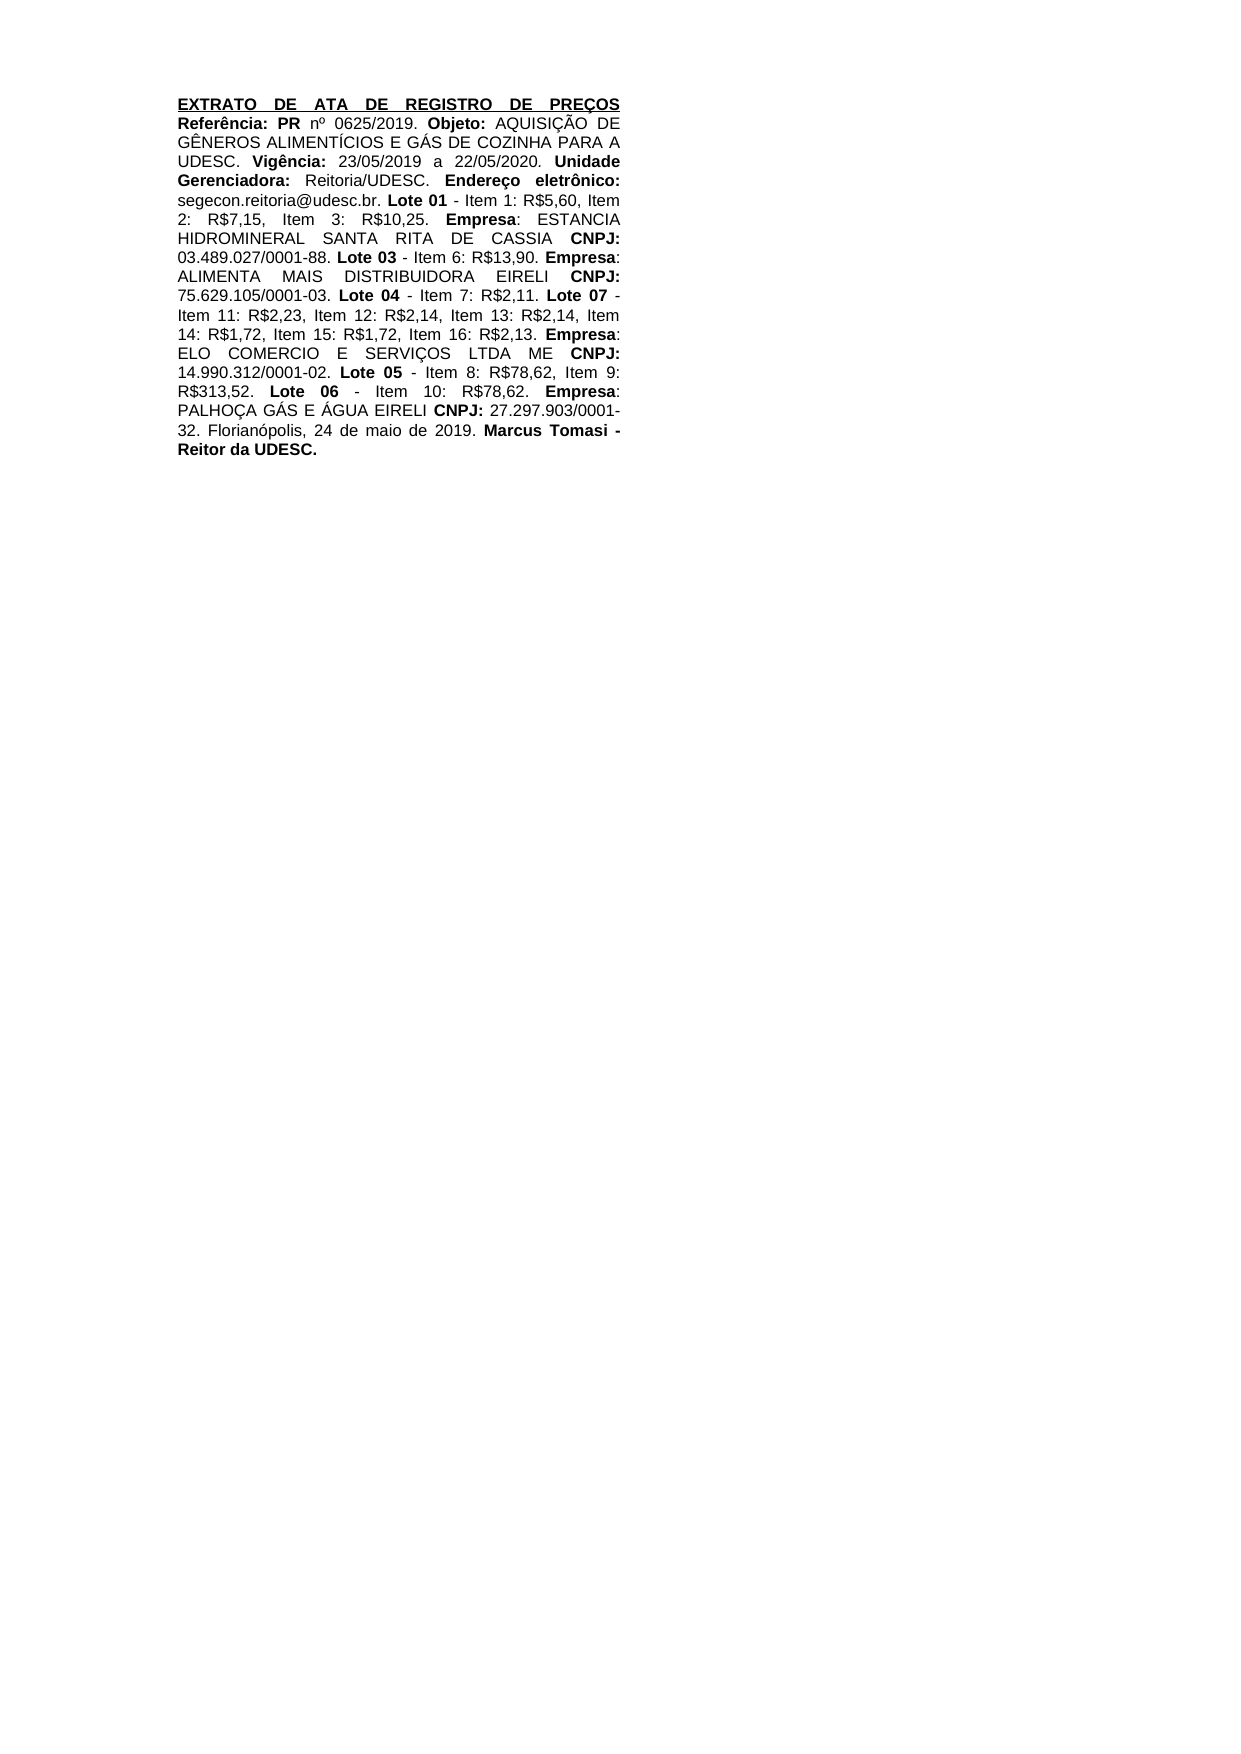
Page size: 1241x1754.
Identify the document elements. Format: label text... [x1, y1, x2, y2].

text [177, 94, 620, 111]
text EXTRATO DE ATA DE REGISTRO DE PREÇOS Referência: nº 0625/2019. Objeto: AQUISIÇÃO DE GÊNEROS ALIMENTÍCIOS E GÁS DE COZINHA PARA A UDESC. Vigência: 23/05/2019 a 22/05/2020. Unidade Gerenciadora: Reitoria/UDESC. Endereço eletrônico: segecon.reitoria@udesc.br. Lote 01 - Item 1: R$5,60, Item 2: R$7,15, Item 3: R$10,25. Empresa: ESTANCIA HIDROMINERAL SANTA RITA DE CASSIA CNPJ: 03.489.027/0001-88. Lote 03 - Item 6: R$13,90. Empresa: ALIMENTA MAIS DISTRIBUIDORA EIRELI CNPJ: 75.629.105/0001-03. Lote 04 - Item 7: R$2,11. Lote 07 - Item 11: R$2,23, Item 12: R$2,14, Item 13: R$2,14, Item 14: R$1,72, Item 15: R$1,72, Item 16: R$2,13. Empresa: ELO COMERCIO E SERVIÇOS LTDA ME CNPJ: 14.990.312/0001-02. Lote 05 - Item 8: R$78,62, Item 9: R$313,52. Lote 06 - Item 10: R$78,62. Empresa: PALHOÇA GÁS E ÁGUA EIRELI CNPJ: 27.297.903/0001-32. Florianópolis, 24 de maio de 2019. Marcus Tomasi - Reitor da UDESC. [177, 112, 620, 459]
